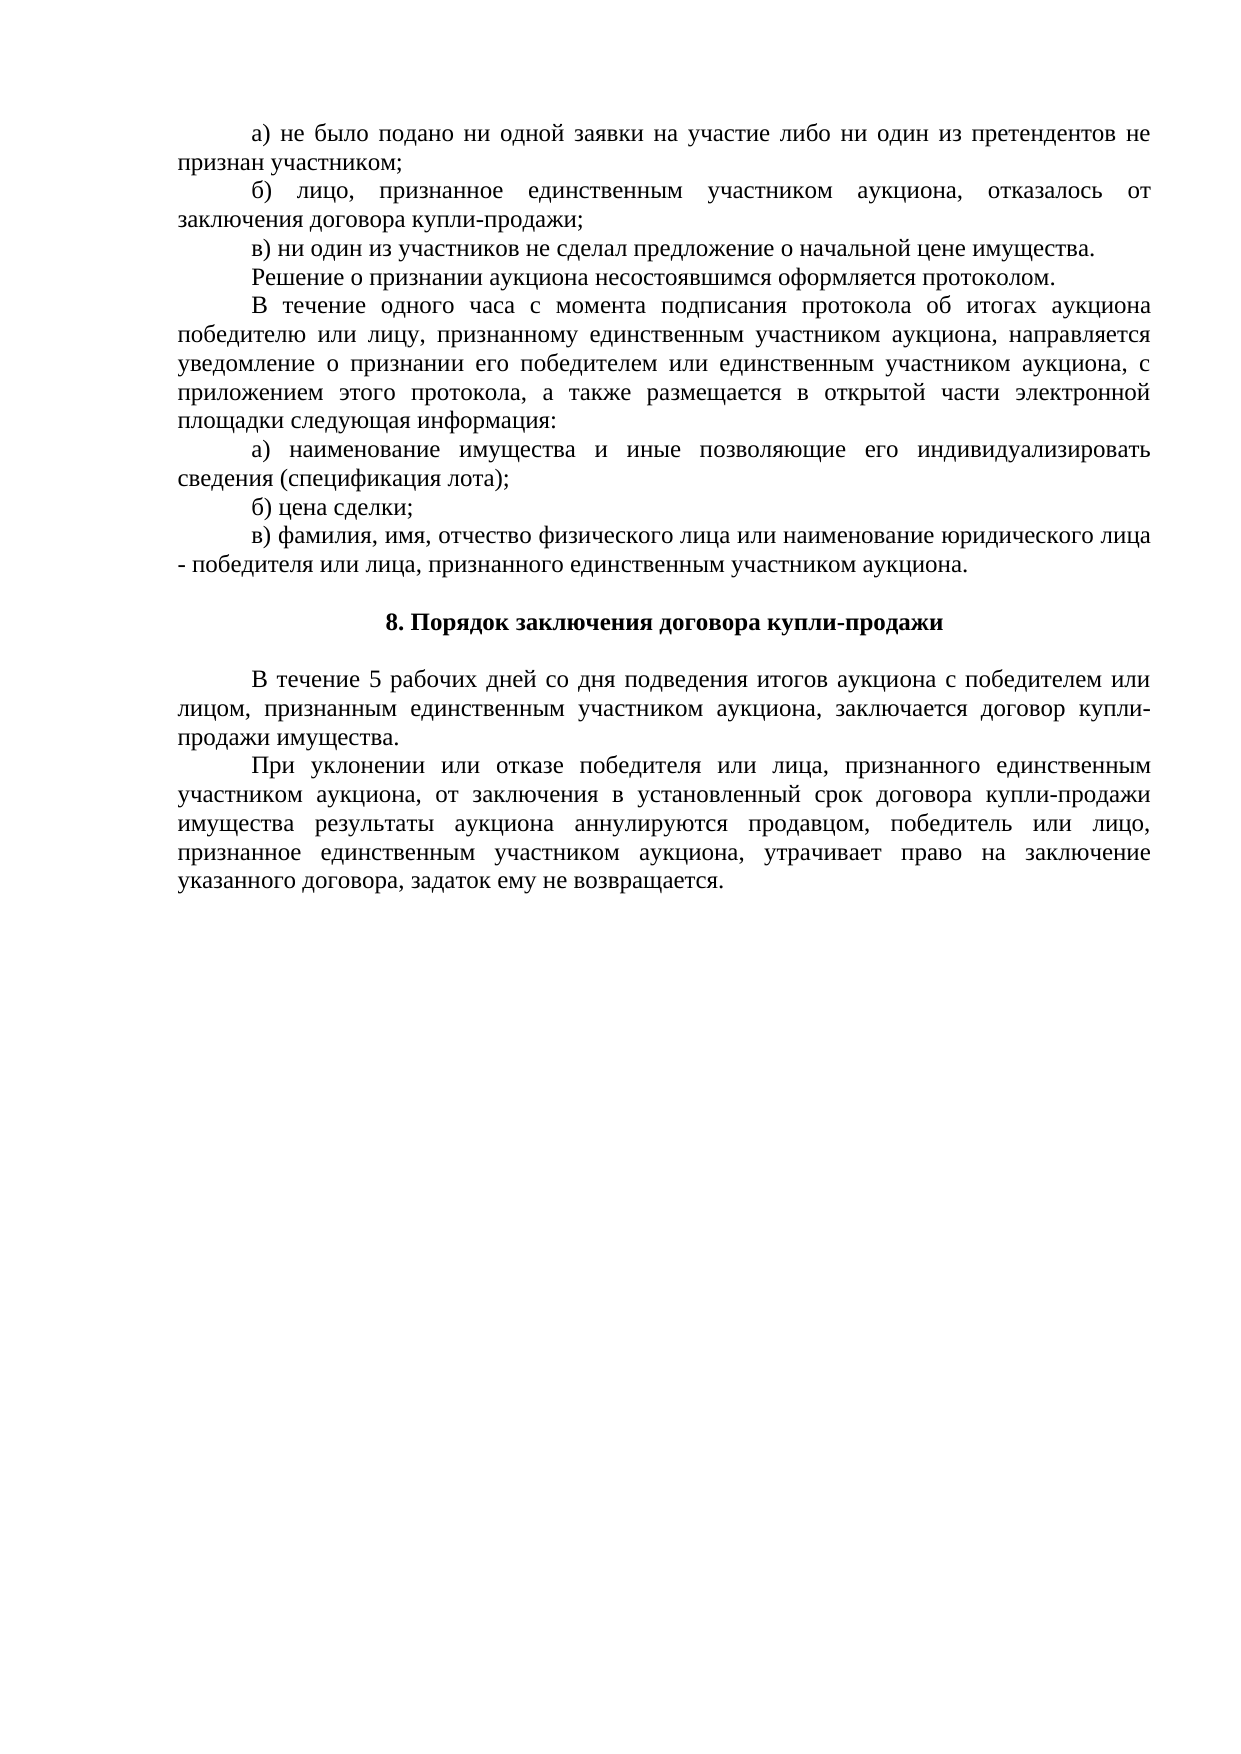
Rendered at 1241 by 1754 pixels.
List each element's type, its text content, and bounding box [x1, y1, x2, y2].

text Решение о признании аукциона несостоявшимся оформляется протоколом. [177, 262, 1152, 291]
text в) ни один из участников не сделал предложение о начальной цене имущества. [177, 233, 1152, 262]
text В течение одного часа с момента подписания протокола об итогах аукциона победителю или лицу, признанному единственным участником аукциона, направляется уведомление о признании его победителем или единственным участником аукциона, с приложением этого протокола, а также размещается в открытой части электронной площадки следующая информация: [177, 291, 1152, 434]
text а) не было подано ни одной заявки на участие либо ни один из претендентов не признан участником; [177, 118, 1152, 176]
text б) цена сделки; [177, 492, 1152, 521]
text в) фамилия, имя, отчество физического лица или наименование юридического лица - победителя или лица, признанного единственным участником аукциона. [177, 521, 1152, 578]
text 8. Порядок заключения договора купли-продажи [177, 607, 1152, 636]
text б) лицо, признанное единственным участником аукциона, отказалось от заключения договора купли-продажи; [177, 176, 1152, 233]
text При уклонении или отказе победителя или лица, признанного единственным участником аукциона, от заключения в установленный срок договора купли-продажи имущества результаты аукциона аннулируются продавцом, победитель или лицо, признанное единственным участником аукциона, утрачивает право на заключение указанного договора, задаток ему не возвращается. [177, 751, 1152, 894]
text а) наименование имущества и иные позволяющие его индивидуализировать сведения (спецификация лота); [177, 434, 1152, 492]
text В течение 5 рабочих дней со дня подведения итогов аукциона с победителем или лицом, признанным единственным участником аукциона, заключается договор купли-продажи имущества. [177, 664, 1152, 751]
